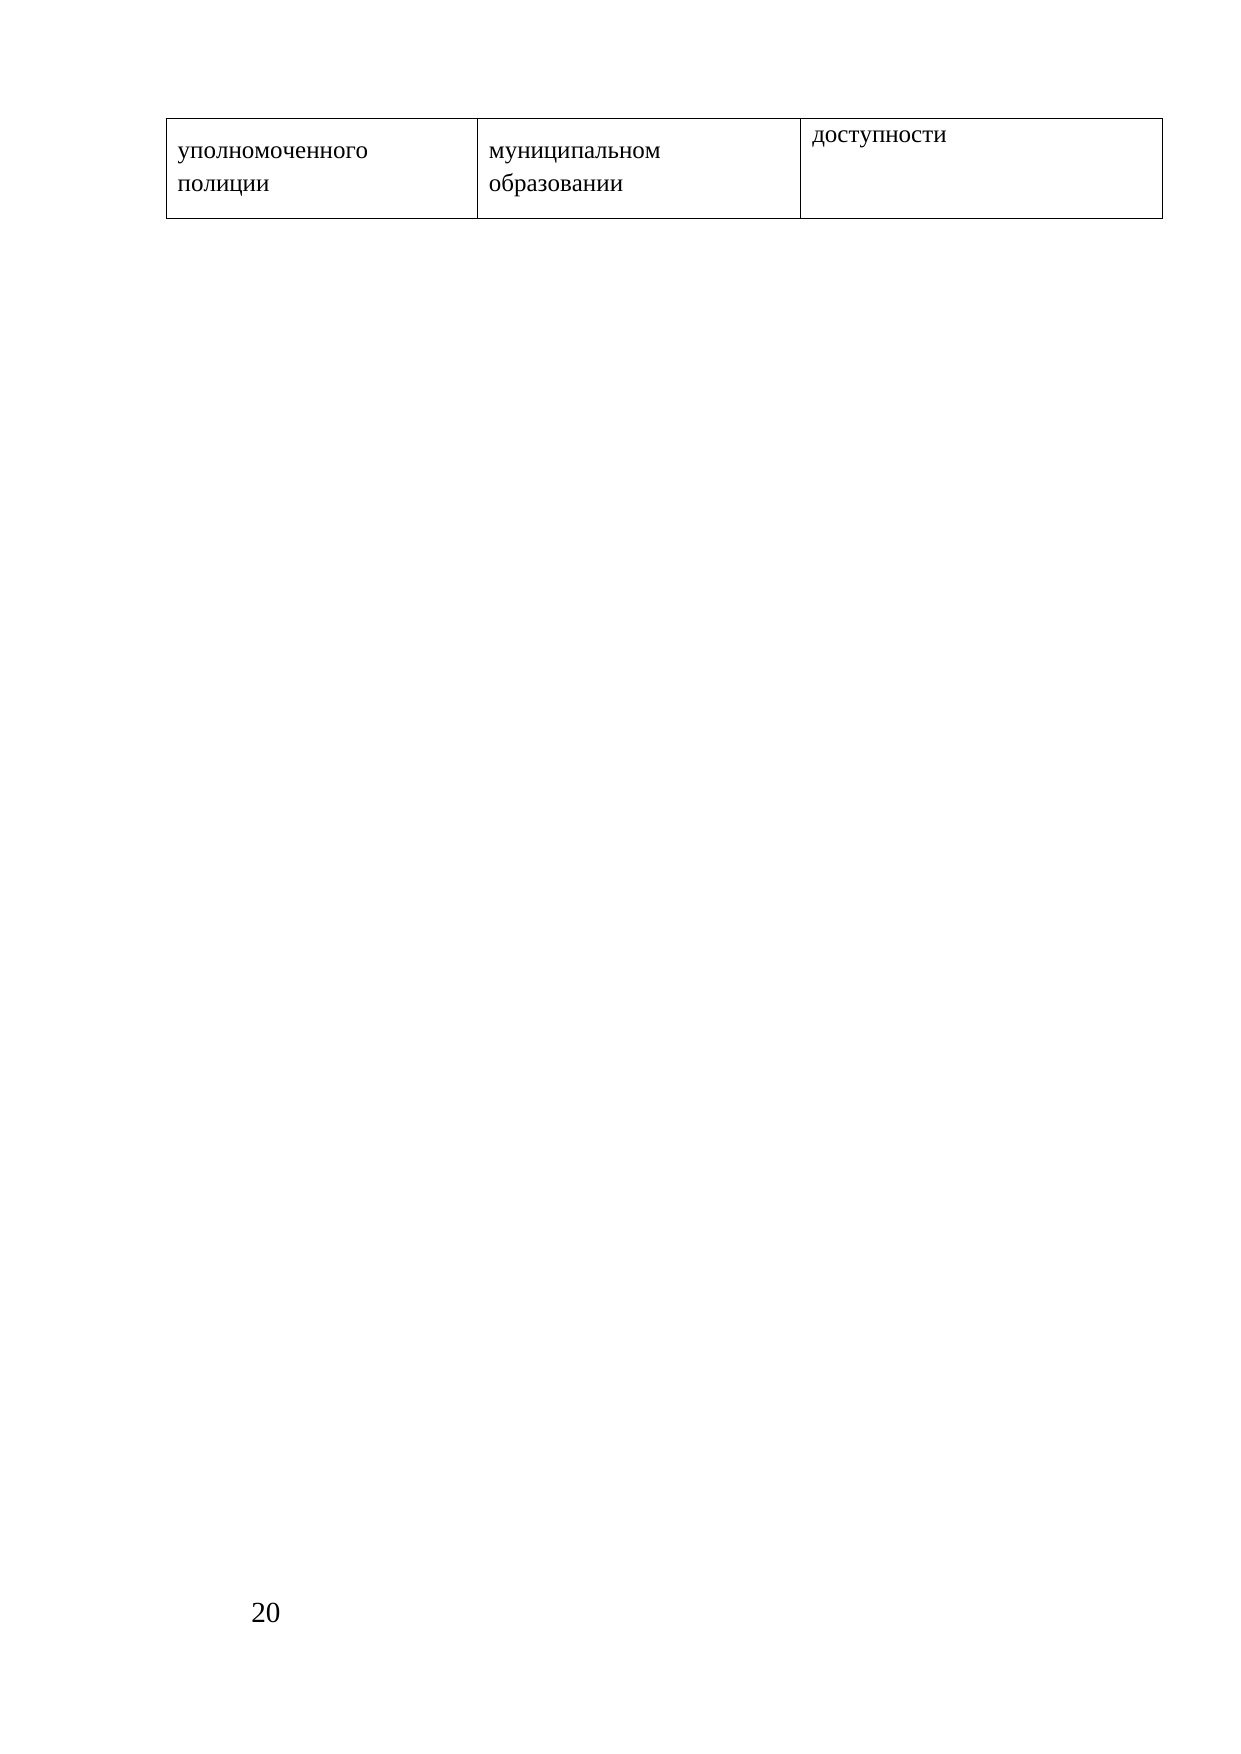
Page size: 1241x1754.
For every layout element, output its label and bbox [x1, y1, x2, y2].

table_cell [478, 119, 800, 218]
table_cell [801, 119, 1162, 218]
table_cell [167, 119, 477, 218]
